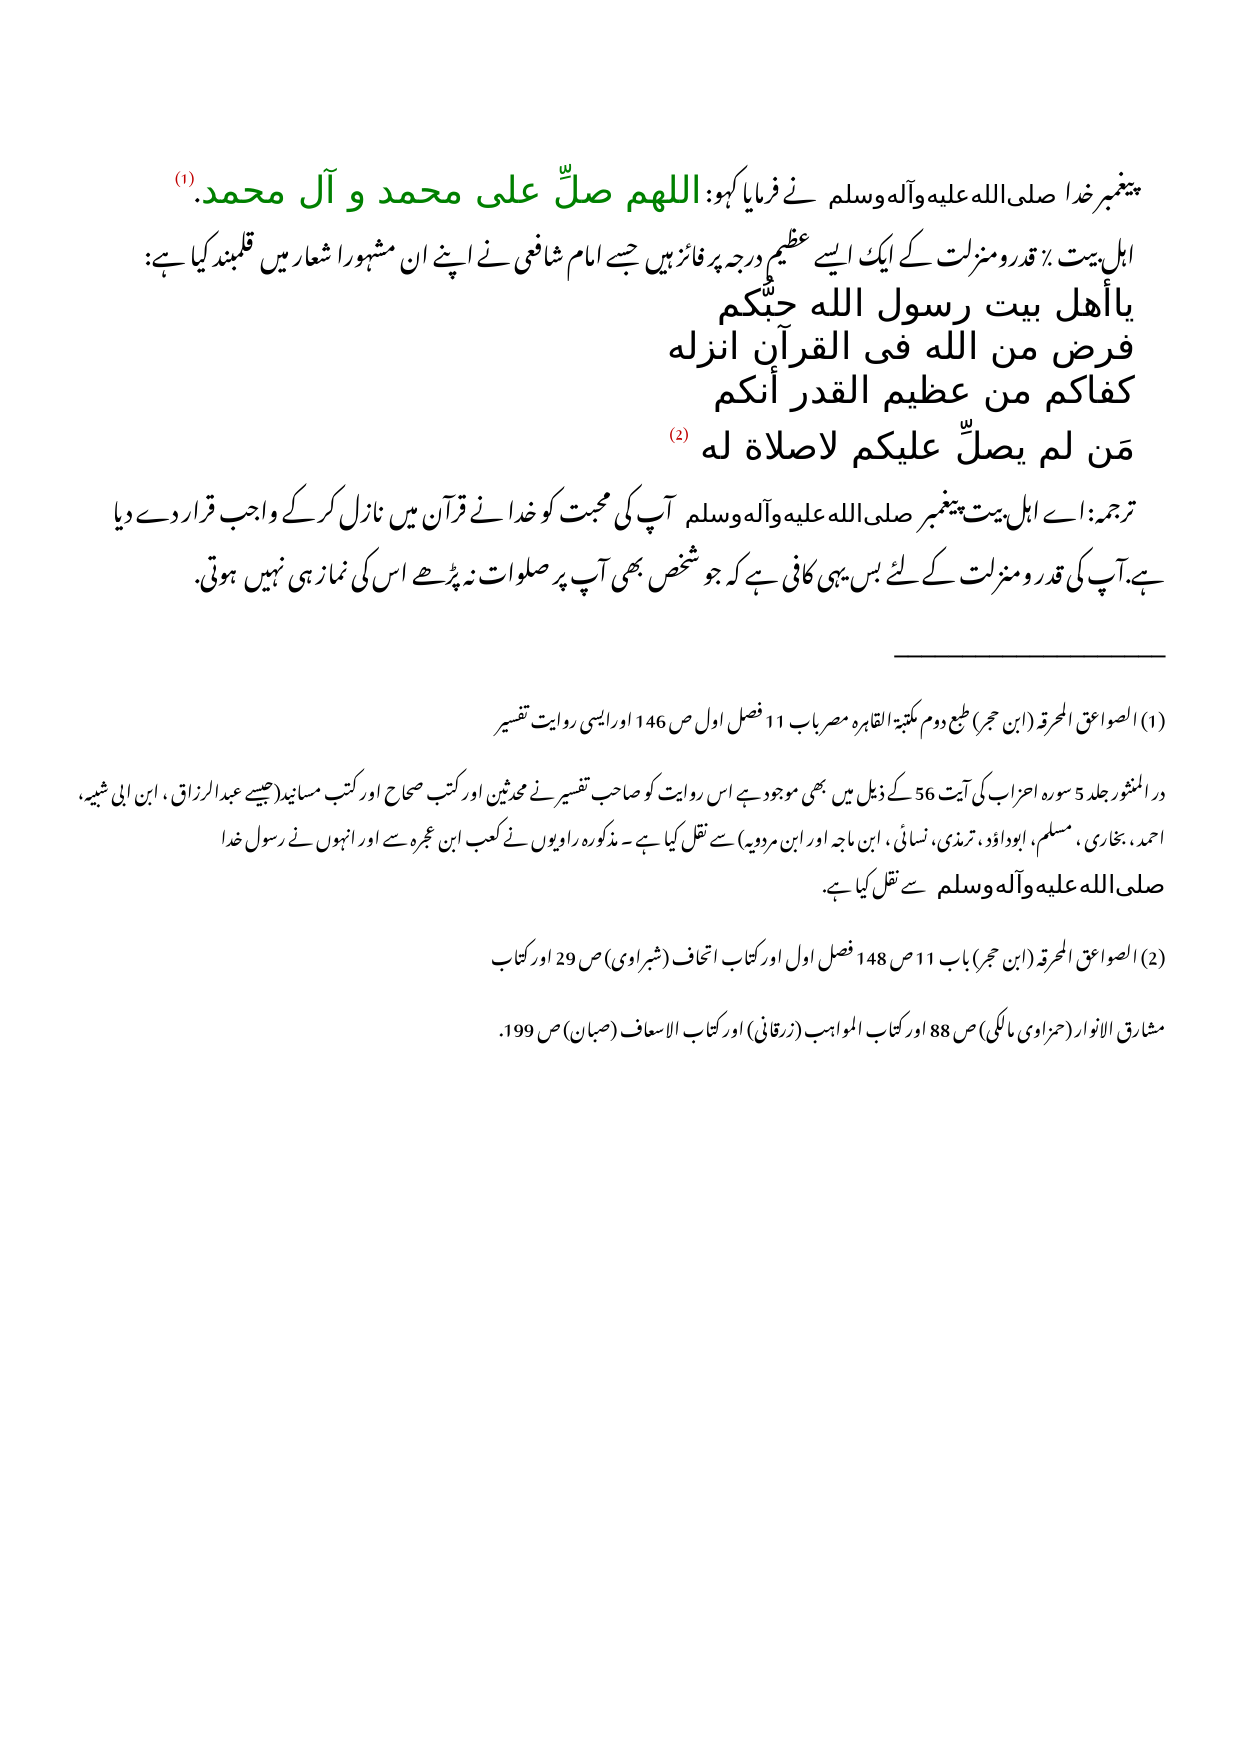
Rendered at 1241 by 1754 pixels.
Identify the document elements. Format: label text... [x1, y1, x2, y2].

text فرض من الله فى القرآن انزله [75, 325, 1165, 368]
text (1) الصواعق المحرقہ (ابن حجر) طبع دوم مکتبة القاہرہ مصر باب 11 فصل اول ص 146 اورایسی روایت تفسیر [75, 692, 1165, 739]
text ____________________ [75, 600, 1165, 667]
text (2) الصواعق المحرقہ (ابن حجر) باب 11 ص 148 فصل اول اور کتاب اتحاف (شبراوی) ص 29 اور کتاب [75, 930, 1165, 977]
text مَن لم یصلِّ علیکم لاصلاة له (2) [75, 412, 1165, 475]
text اہل بیت ٪ قدرومنزلت کے ایک ایسے عظیم درجہ پر فائز ہیں جسے امام شافعی نے اپنے ان مشہورا شعار میں قلمبند کیا ہے: [75, 219, 1165, 281]
text مشارق الانوار (حمزاوی مالکی) ص 88 اور کتاب المواہب (زرقانی) اور کتاب الاسعاف (صبان) ص 199. [75, 1002, 1165, 1049]
text کفاکم من عظیم القدر أنکم [75, 368, 1165, 412]
text یاأهل بیت رسول الله حبُّکم [75, 281, 1165, 325]
text پیغمبر خدا صلى‌الله‌عليه‌وآله‌وسلم نے فرمایا کہو: اللهم صلِّ علی محمد و آل محمد.(1) [75, 156, 1165, 219]
text ترجمہ:اے اہل بیت پیغمبر صلى‌الله‌عليه‌وآله‌وسلم آپ کی محبت کو خدا نے قرآن میں نازل کر کے واجب قرار دے دیا ہے.آپ کی قدر ومنزلت کے لئے بس یہی کافی ہے کہ جو شخص بھی آپ پر صلوات نہ پڑھے اس کی نماز ہی نہیں ہوتی. [75, 475, 1165, 600]
text در المنثور جلد 5 سورہ احزاب کی آیت 56 کے ذیل میں بھی موجود ہے اس روایت کو صاحب تفسیر نے محدثین اور کتب صحاح اور کتب مسانید(جیسے عبدالرزاق ، ابن ابی شبیہ، احمد ، بخاری ، مسلم، ابوداؤد ، ترمذی، نسائی ، ابن ماجہ اور ابن مردویہ) سے نقل کیا ہے ۔ مذکورہ راویوں نے کعب ابن عجرہ سے اور انہوں نے رسول خدا صلى‌الله‌عليه‌وآله‌وسلم سے نقل کیا ہے. [75, 764, 1165, 905]
